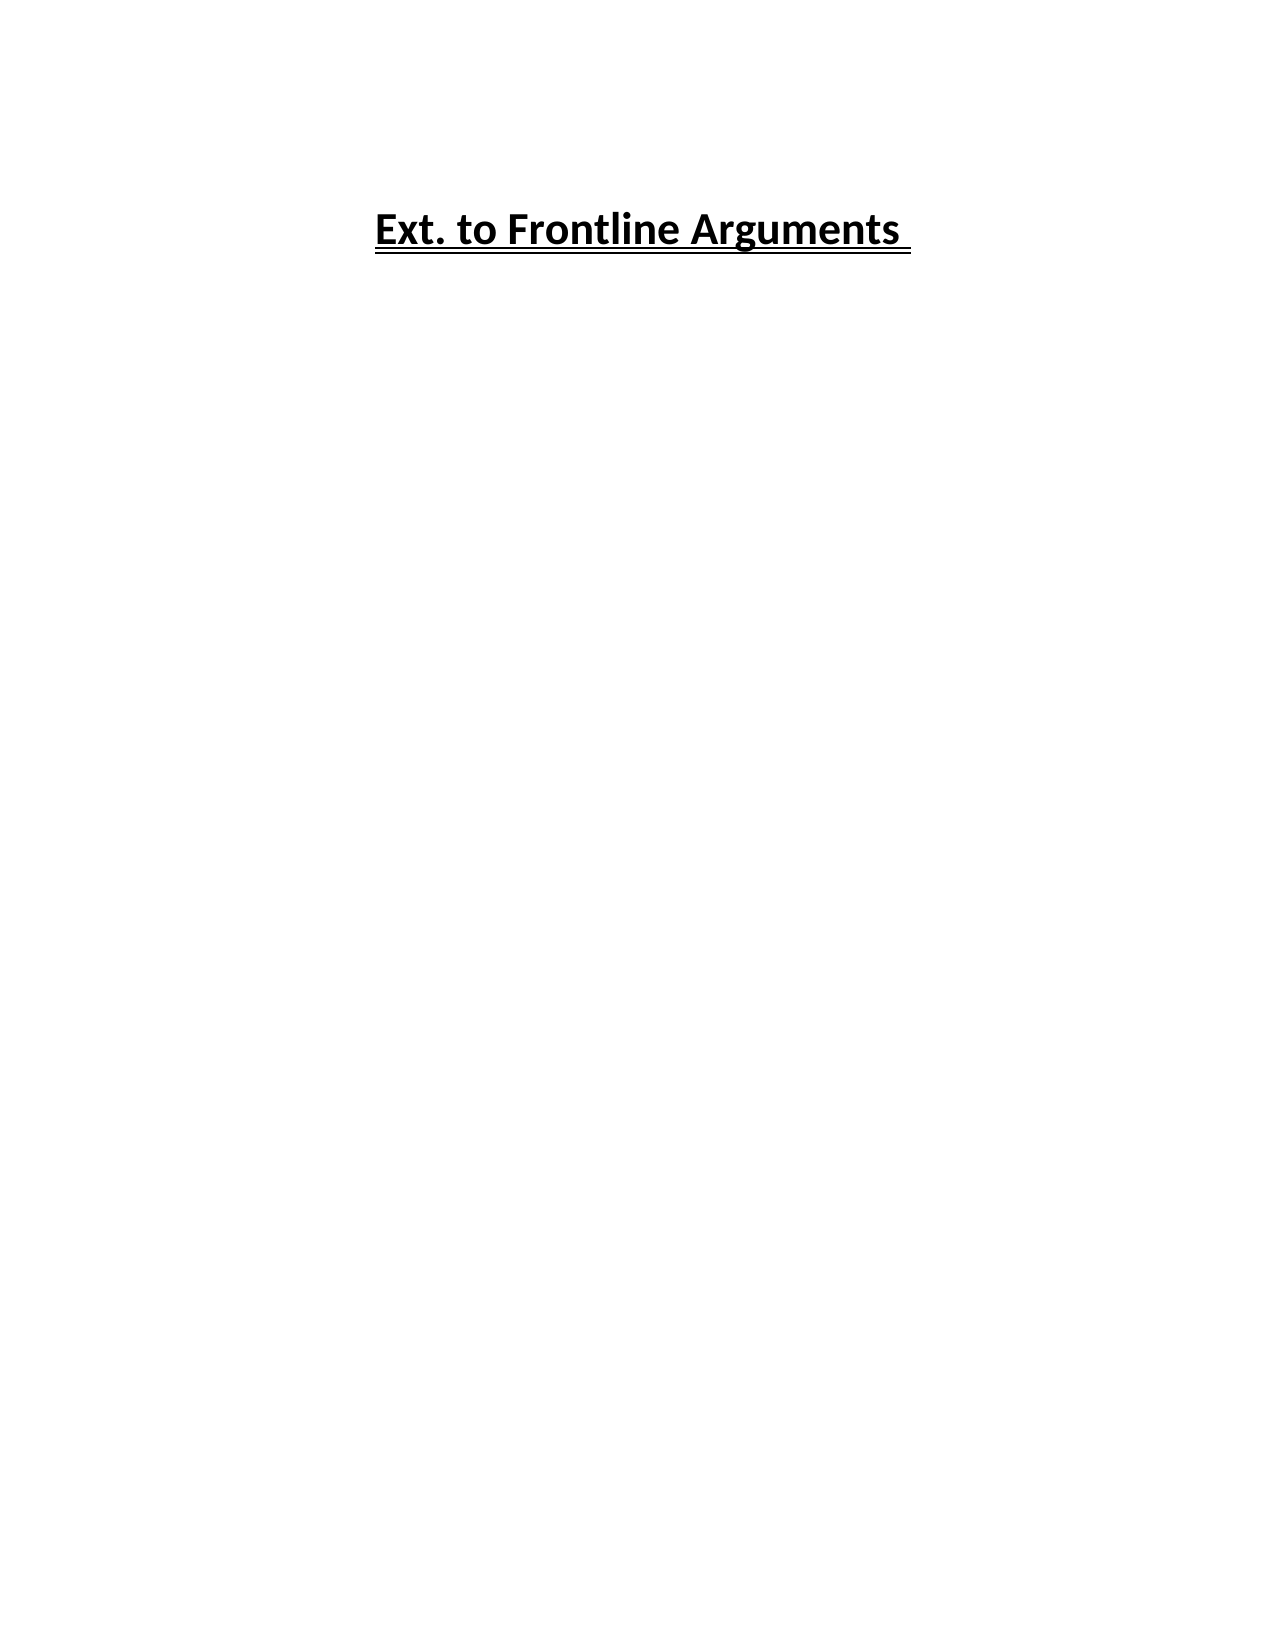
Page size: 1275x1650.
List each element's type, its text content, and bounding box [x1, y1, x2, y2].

subtitle Ext. to Frontline Arguments [150, 200, 1125, 256]
